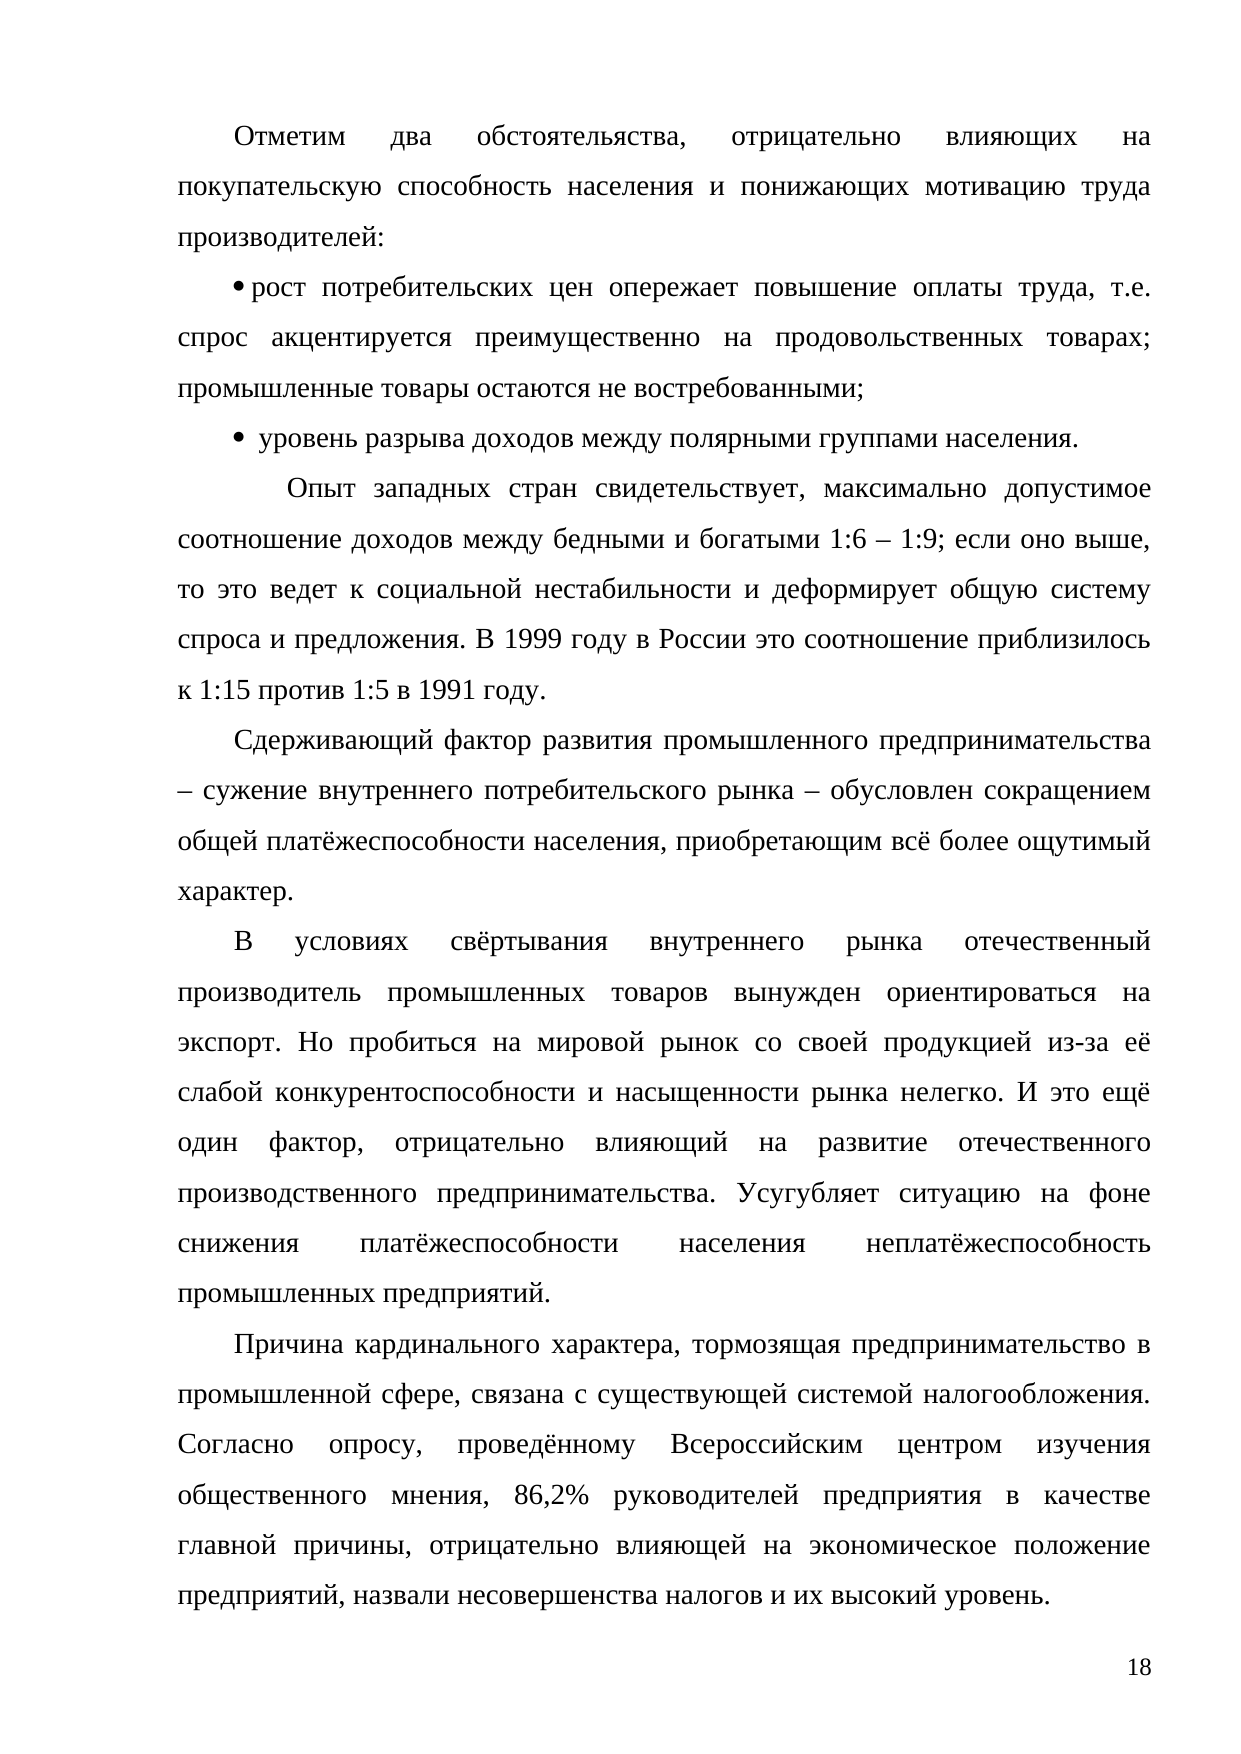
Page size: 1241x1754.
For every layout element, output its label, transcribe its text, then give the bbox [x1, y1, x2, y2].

list рост потребительских цен опережает повышение оплаты труда, т.е. спрос акцентируется преимущественно на продовольственных товарах; промышленные товары остаются не востребованными; [177, 269, 1152, 403]
list уровень разрыва доходов между полярными группами населения. [177, 420, 1152, 454]
text В условиях свёртывания внутреннего рынка отечественный производитель промышленных товаров вынужден ориентироваться на экспорт. Но пробиться на мировой рынок со своей продукцией из-за её слабой конкурентоспособности и насыщенности рынка нелегко. И это ещё один фактор, отрицательно влияющий на развитие отечественного производственного предпринимательства. Усугубляет ситуацию на фоне снижения платёжеспособности населения неплатёжеспособность промышленных предприятий. [177, 923, 1152, 1309]
text Причина кардинального характера, тормозящая предпринимательство в промышленной сфере, связана с существующей системой налогообложения. Согласно опросу, проведённому Всероссийским центром изучения общественного мнения, 86,2% руководителей предприятия в качестве главной причины, отрицательно влияющей на экономическое положение предприятий, назвали несовершенства налогов и их высокий уровень. [177, 1326, 1152, 1611]
text Отметим два обстоятельяства, отрицательно влияющих на покупательскую способность населения и понижающих мотивацию труда производителей: [177, 118, 1152, 252]
text Опыт западных стран свидетельствует, максимально допустимое соотношение доходов между бедными и богатыми 1:6 – 1:9; если оно выше, то это ведет к социальной нестабильности и деформирует общую систему спроса и предложения. В 1999 году в России это соотношение приблизилось к 1:15 против 1:5 в 1991 году. [177, 471, 1152, 705]
text Сдерживающий фактор развития промышленного предпринимательства – сужение внутреннего потребительского рынка – обусловлен сокращением общей платёжеспособности населения, приобретающим всё более ощутимый характер. [177, 722, 1152, 907]
